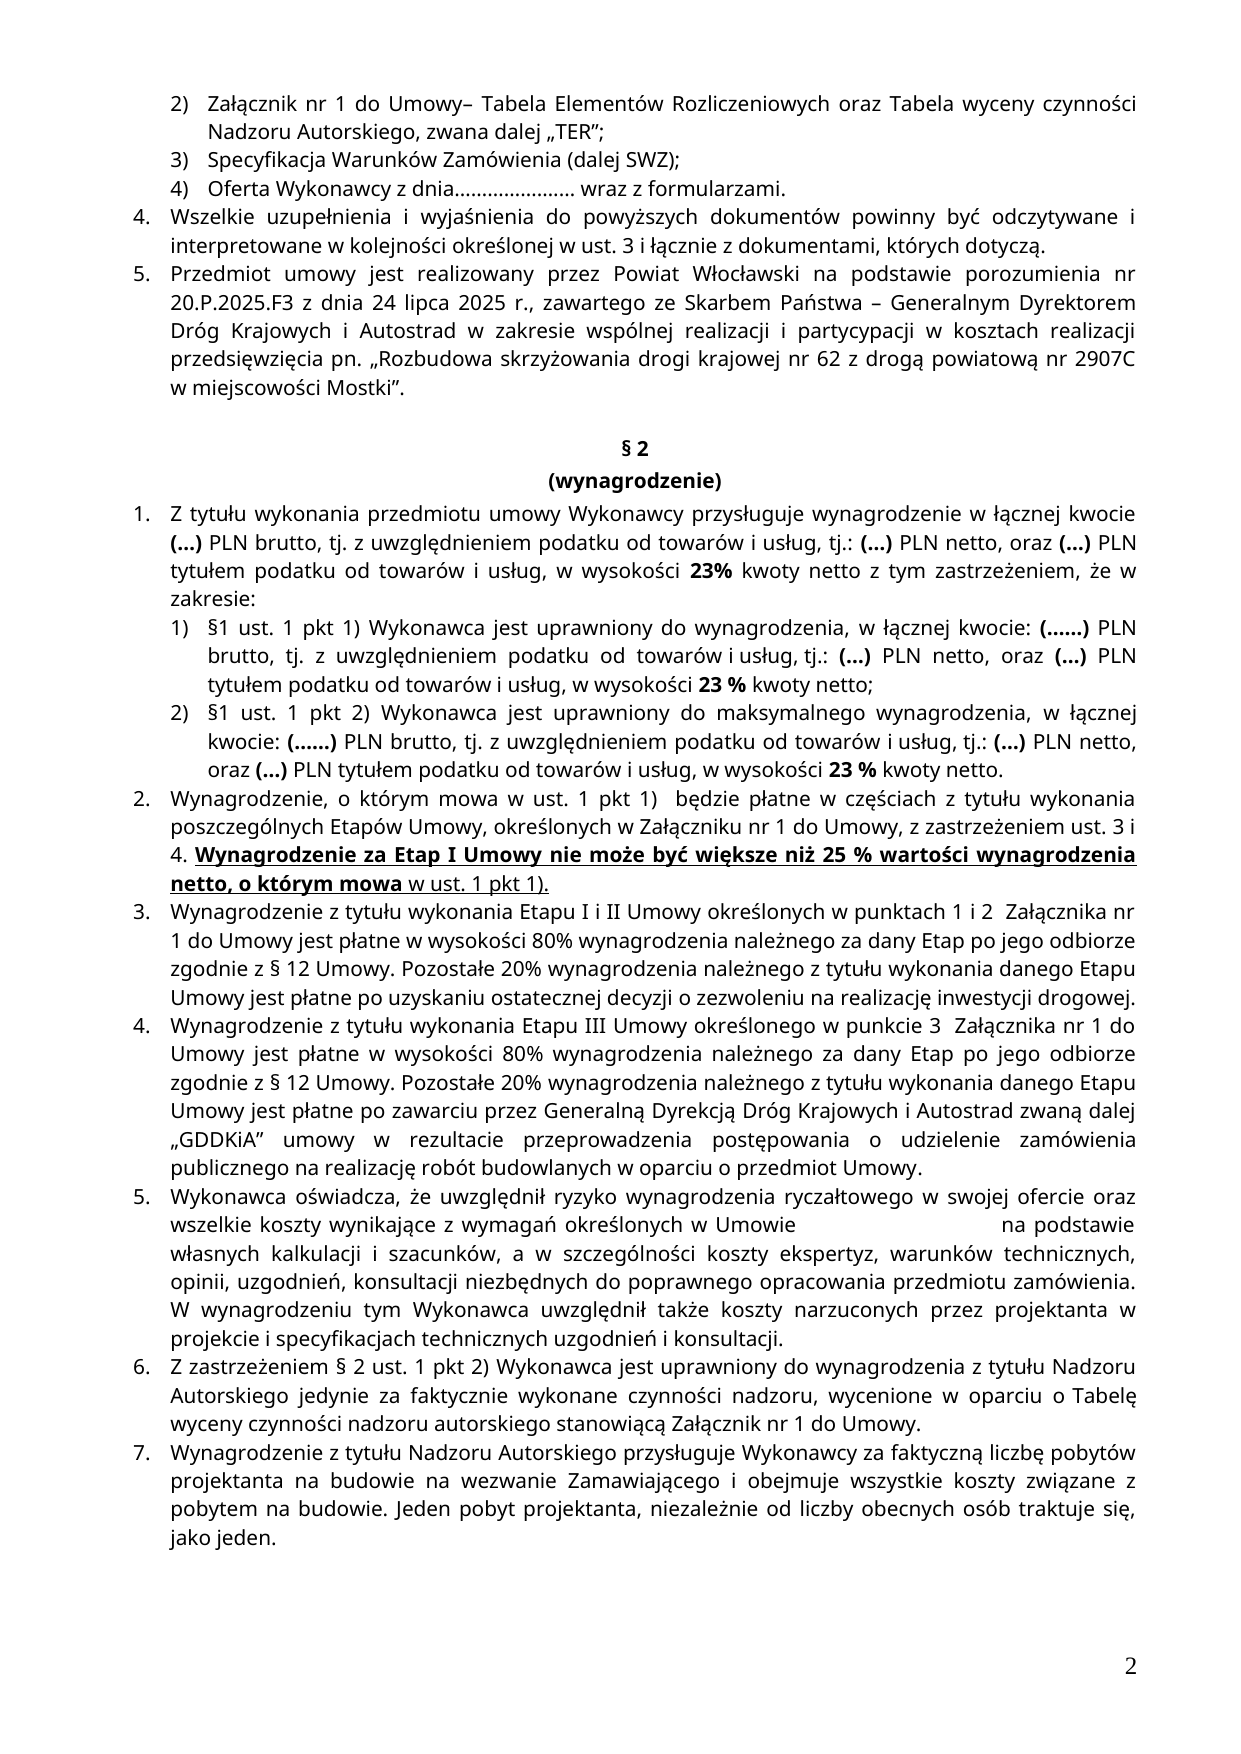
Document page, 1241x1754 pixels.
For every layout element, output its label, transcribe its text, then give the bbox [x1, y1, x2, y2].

list Oferta Wykonawcy z dnia……………….… wraz z formularzami. [170, 174, 1137, 202]
list Z zastrzeżeniem § 2 ust. 1 pkt 2) Wykonawca jest uprawniony do wynagrodzenia z tytułu Nadzoru Autorskiego jedynie za faktycznie wykonane czynności nadzoru, wycenione w oparciu o Tabelę wyceny czynności nadzoru autorskiego stanowiącą Załącznik nr 1 do Umowy. [133, 1352, 1137, 1438]
list Wykonawca oświadcza, że uwzględnił ryzyko wynagrodzenia ryczałtowego w swojej ofercie oraz wszelkie koszty wynikające z wymagań określonych w Umowie na podstawie własnych kalkulacji i szacunków, a w szczególności koszty ekspertyz, warunków technicznych, opinii, uzgodnień, konsultacji niezbędnych do poprawnego opracowania przedmiotu zamówienia. W wynagrodzeniu tym Wykonawca uwzględnił także koszty narzuconych przez projektanta w projekcie i specyfikacjach technicznych uzgodnień i konsultacji. [133, 1182, 1137, 1352]
list Wynagrodzenie, o którym mowa w ust. 1 pkt 1) będzie płatne w częściach z tytułu wykonania poszczególnych Etapów Umowy, określonych w Załączniku nr 1 do Umowy, z zastrzeżeniem ust. 3 i 4. Wynagrodzenie za Etap I Umowy nie może być większe niż 25 % wartości wynagrodzenia netto, o którym mowa w ust. 1 pkt 1). [133, 784, 1137, 897]
list Wynagrodzenie z tytułu wykonania Etapu III Umowy określonego w punkcie 3 Załącznika nr 1 do Umowy jest płatne w wysokości 80% wynagrodzenia należnego za dany Etap po jego odbiorze zgodnie z § 12 Umowy. Pozostałe 20% wynagrodzenia należnego z tytułu wykonania danego Etapu Umowy jest płatne po zawarciu przez Generalną Dyrekcją Dróg Krajowych i Autostrad zwaną dalej „GDDKiA” umowy w rezultacie przeprowadzenia postępowania o udzielenie zamówienia publicznego na realizację robót budowlanych w oparciu o przedmiot Umowy. [133, 1011, 1137, 1182]
list Wszelkie uzupełnienia i wyjaśnienia do powyższych dokumentów powinny być odczytywane i interpretowane w kolejności określonej w ust. 3 i łącznie z dokumentami, których dotyczą. [133, 202, 1137, 259]
list Specyfikacja Warunków Zamówienia (dalej SWZ); [170, 146, 1137, 174]
text (wynagrodzenie) [133, 467, 1137, 495]
list Wynagrodzenie z tytułu wykonania Etapu I i II Umowy określonych w punktach 1 i 2 Załącznika nr 1 do Umowy jest płatne w wysokości 80% wynagrodzenia należnego za dany Etap po jego odbiorze zgodnie z § 12 Umowy. Pozostałe 20% wynagrodzenia należnego z tytułu wykonania danego Etapu Umowy jest płatne po uzyskaniu ostatecznej decyzji o zezwoleniu na realizację inwestycji drogowej. [133, 897, 1137, 1011]
list Wynagrodzenie z tytułu Nadzoru Autorskiego przysługuje Wykonawcy za faktyczną liczbę pobytów projektanta na budowie na wezwanie Zamawiającego i obejmuje wszystkie koszty związane z pobytem na budowie. Jeden pobyt projektanta, niezależnie od liczby obecnych osób traktuje się, jako jeden. [133, 1438, 1137, 1551]
list §1 ust. 1 pkt 2) Wykonawca jest uprawniony do maksymalnego wynagrodzenia, w łącznej kwocie: (……) PLN brutto, tj. z uwzględnieniem podatku od towarów i usług, tj.: (…) PLN netto, oraz (…) PLN tytułem podatku od towarów i usług, w wysokości 23 % kwoty netto. [170, 698, 1137, 784]
text § 2 [133, 434, 1137, 462]
list Załącznik nr 1 do Umowy– Tabela Elementów Rozliczeniowych oraz Tabela wyceny czynności Nadzoru Autorskiego, zwana dalej „TER”; [170, 89, 1137, 146]
list §1 ust. 1 pkt 1) Wykonawca jest uprawniony do wynagrodzenia, w łącznej kwocie: (……) PLN brutto, tj. z uwzględnieniem podatku od towarów i usług, tj.: (…) PLN netto, oraz (…) PLN tytułem podatku od towarów i usług, w wysokości 23 % kwoty netto; [170, 613, 1137, 698]
list Przedmiot umowy jest realizowany przez Powiat Włocławski na podstawie porozumienia nr 20.P.2025.F3 z dnia 24 lipca 2025 r., zawartego ze Skarbem Państwa – Generalnym Dyrektorem Dróg Krajowych i Autostrad w zakresie wspólnej realizacji i partycypacji w kosztach realizacji przedsięwzięcia pn. „Rozbudowa skrzyżowania drogi krajowej nr 62 z drogą powiatową nr 2907C w miejscowości Mostki”. [133, 259, 1137, 401]
list Z tytułu wykonania przedmiotu umowy Wykonawcy przysługuje wynagrodzenie w łącznej kwocie (…) PLN brutto, tj. z uwzględnieniem podatku od towarów i usług, tj.: (…) PLN netto, oraz (…) PLN tytułem podatku od towarów i usług, w wysokości 23% kwoty netto z tym zastrzeżeniem, że w zakresie: [133, 499, 1137, 613]
